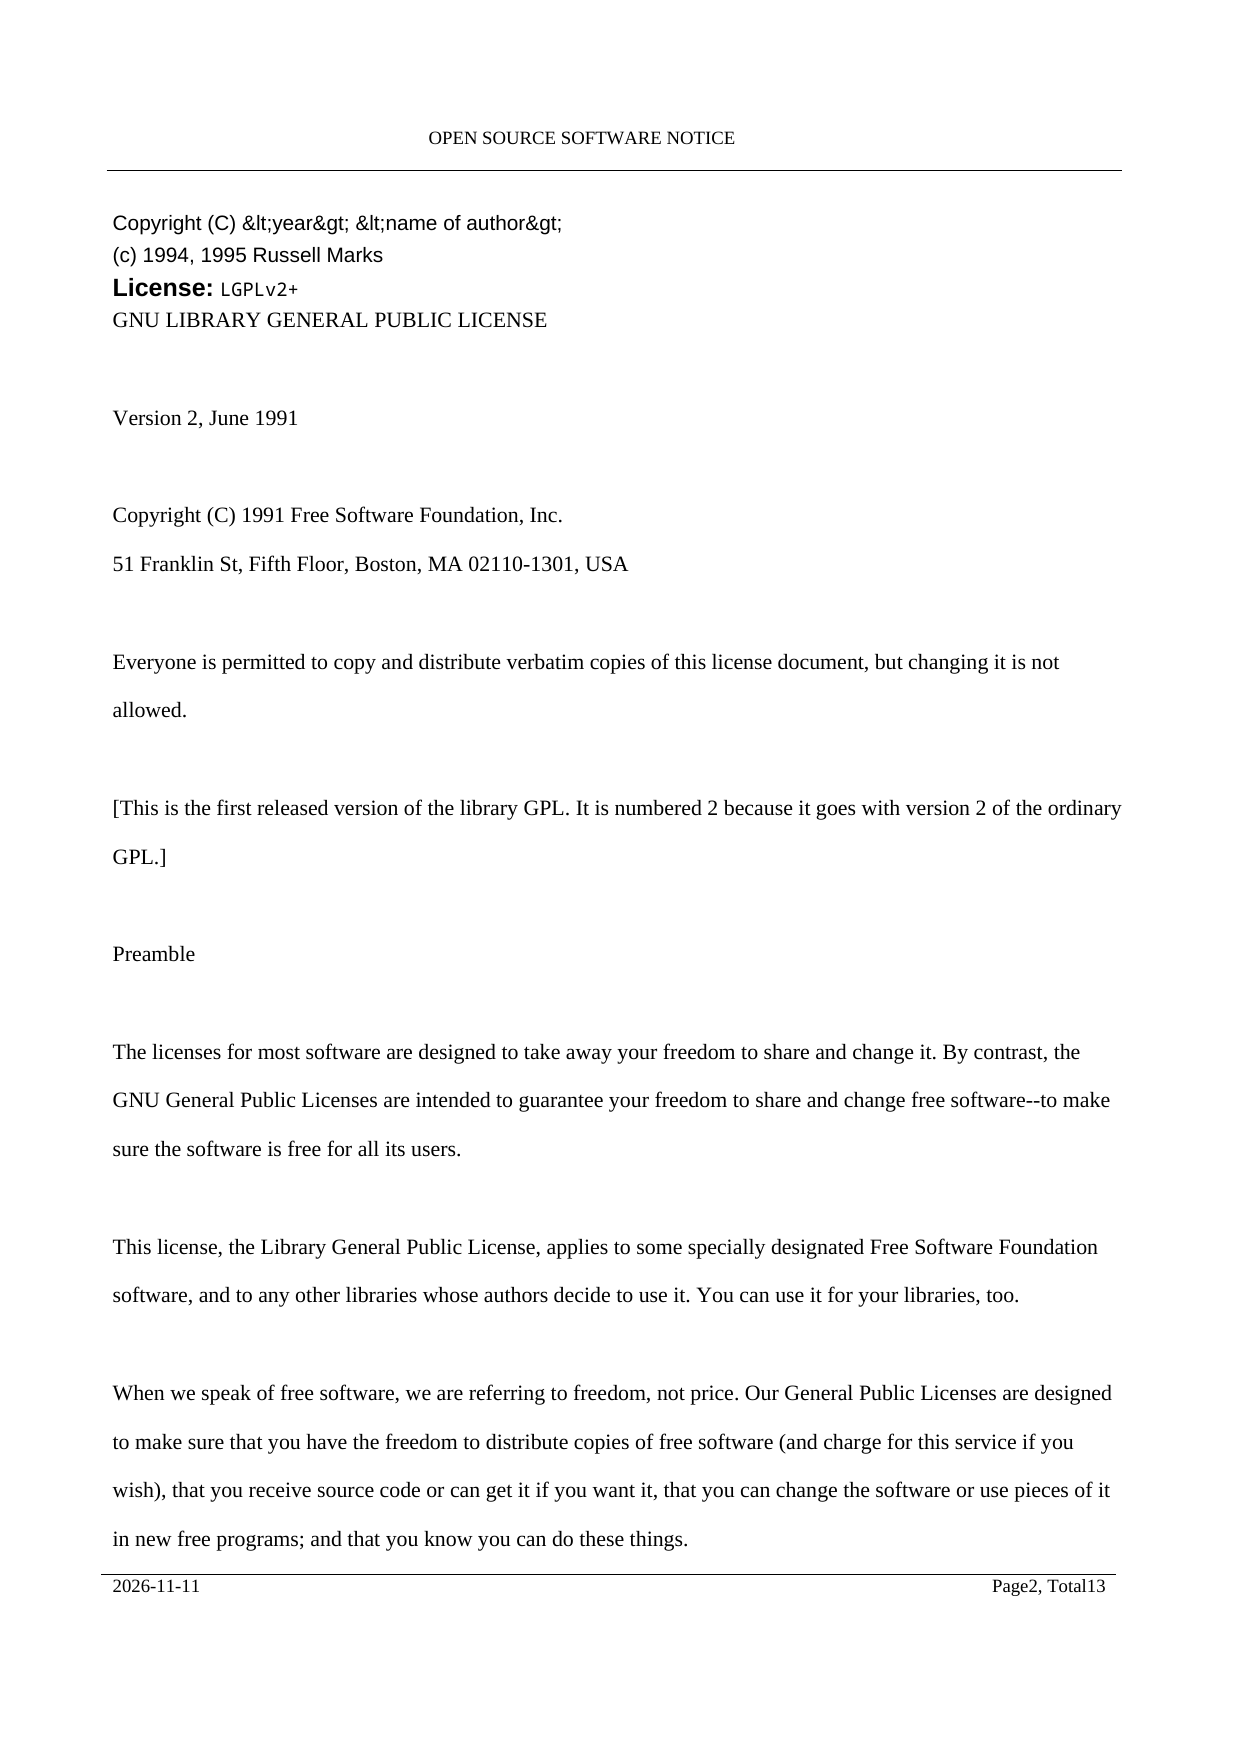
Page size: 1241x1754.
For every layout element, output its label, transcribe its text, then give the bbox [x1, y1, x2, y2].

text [112, 304, 1128, 1555]
text Copyright (C) &lt;year&gt; &lt;name of author&gt; [112, 206, 1128, 239]
text (c) 1994, 1995 Russell Marks [112, 239, 1128, 271]
text License: LGPLv2+ [112, 271, 1128, 304]
